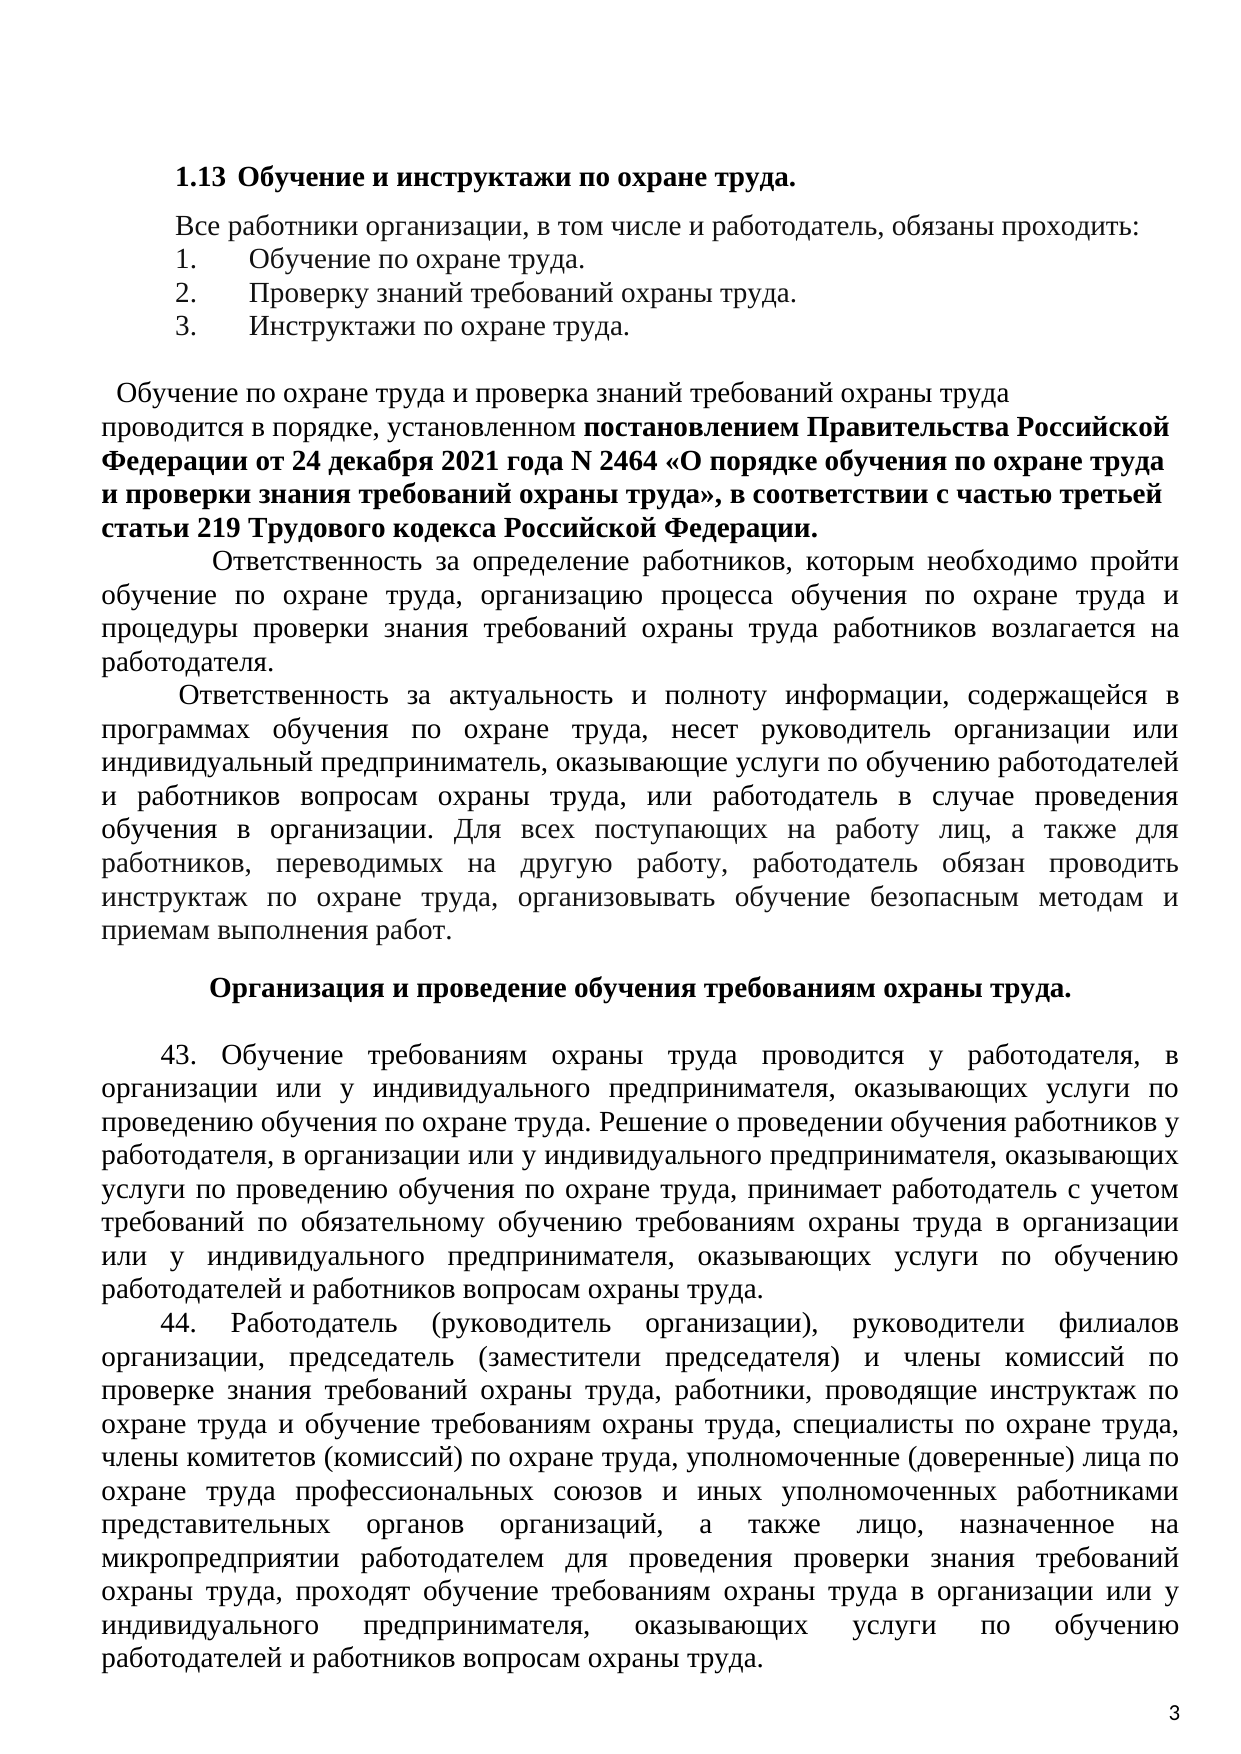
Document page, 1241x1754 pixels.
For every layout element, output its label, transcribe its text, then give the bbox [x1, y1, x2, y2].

text 44. Работодатель (руководитель организации), руководители филиалов организации, председатель (заместители председателя) и члены комиссий по проверке знания требований охраны труда, работники, проводящие инструктаж по охране труда и обучение требованиям охраны труда, специалисты по охране труда, члены комитетов (комиссий) по охране труда, уполномоченные (доверенные) лица по охране труда профессиональных союзов и иных уполномоченных работниками представительных органов организаций, а также лицо, назначенное на микропредприятии работодателем для проведения проверки знания требований охраны труда, проходят обучение требованиям охраны труда в организации или у индивидуального предпринимателя, оказывающих услуги по обучению работодателей и работников вопросам охраны труда. [101, 1305, 1180, 1674]
text Ответственность за актуальность и полноту информации, содержащейся в программах обучения по охране труда, несет руководитель организации или индивидуальный предприниматель, оказывающие услуги по обучению работодателей и работников вопросам охраны труда, или работодатель в случае проведения обучения в организации. Для всех поступающих на работу лиц, а также для работников, переводимых на другую работу, работодатель обязан проводить инструктаж по охране труда, организовывать обучение безопасным методам и приемам выполнения работ. [101, 677, 1180, 946]
list Проверку знаний требований охраны труда. [101, 275, 1180, 308]
list Обучение по охране труда. [101, 241, 1180, 275]
text Ответственность за определение работников, которым необходимо пройти обучение по охране труда, организацию процесса обучения по охране труда и процедуры проверки знания требований охраны труда работников возлагается на работодателя. [101, 543, 1180, 677]
text Организация и проведение обучения требованиям охраны труда. [101, 970, 1180, 1003]
text 43. Обучение требованиям охраны труда проводится у работодателя, в организации или у индивидуального предпринимателя, оказывающих услуги по проведению обучения по охране труда. Решение о проведении обучения работников у работодателя, в организации или у индивидуального предпринимателя, оказывающих услуги по проведению обучения по охране труда, принимает работодатель с учетом требований по обязательному обучению требованиям охраны труда в организации или у индивидуального предпринимателя, оказывающих услуги по обучению работодателей и работников вопросам охраны труда. [101, 1037, 1180, 1305]
text Обучение по охране труда и проверка знаний требований охраны труда проводится в порядке, установленном постановлением Правительства Российской Федерации от 24 декабря 2021 года N 2464 «О порядке обучения по охране труда и проверки знания требований охраны труда», в соответствии с частью третьей статьи 219 Трудового кодекса Российской Федерации. [101, 376, 1180, 543]
list Обучение и инструктажи по охране труда. [175, 159, 1180, 192]
list Инструктажи по охране труда. [101, 308, 1180, 342]
text Все работники организации, в том числе и работодатель, обязаны проходить: [101, 208, 1180, 241]
